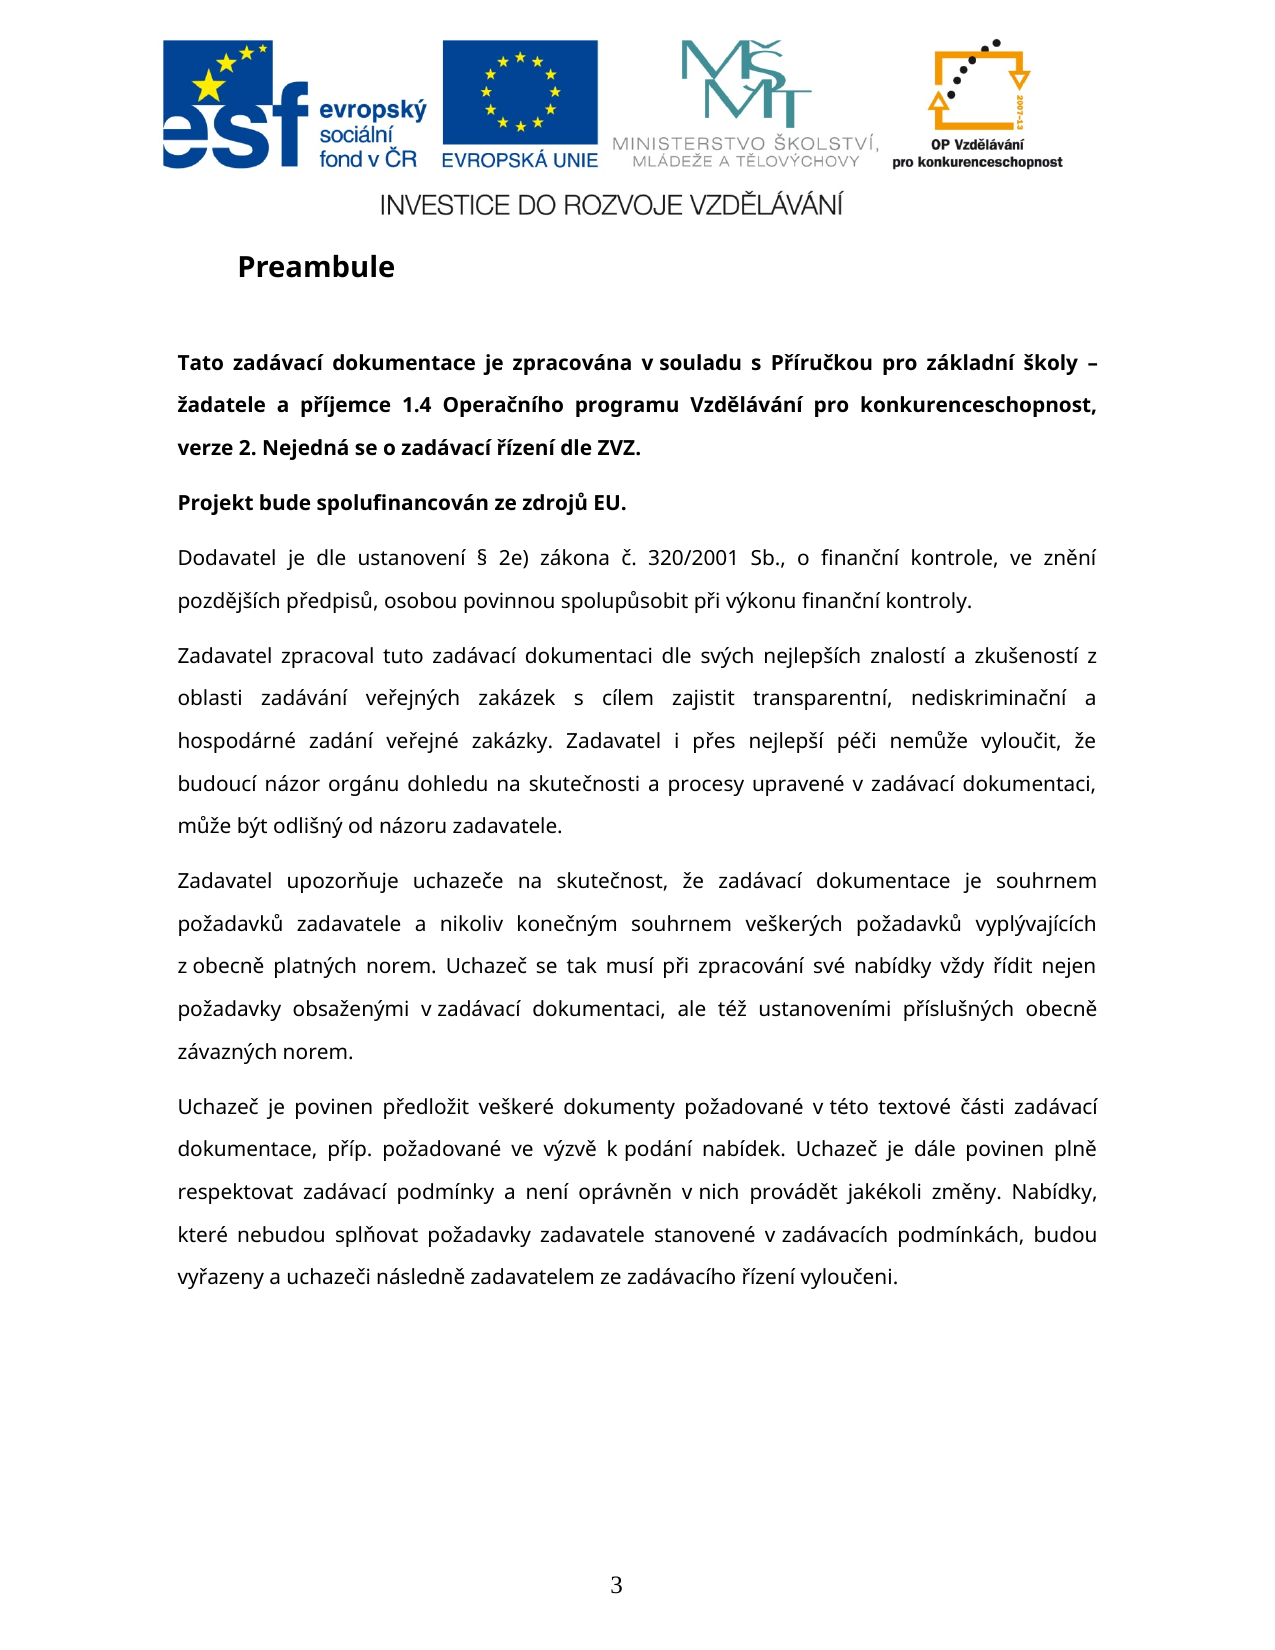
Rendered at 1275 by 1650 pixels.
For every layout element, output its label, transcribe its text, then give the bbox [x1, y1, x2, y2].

picture [115, 0, 1124, 247]
text Dodavatel je dle ustanovení § 2e) zákona č. 320/2001 Sb., o finanční kontrole, ve znění pozdějších předpisů, osobou povinnou spolupůsobit při výkonu finanční kontroly. [177, 543, 1098, 614]
subtitle Preambule [237, 157, 1098, 286]
text Uchazeč je povinen předložit veškeré dokumenty požadované v této textové části zadávací dokumentace, příp. požadované ve výzvě k podání nabídek. Uchazeč je dále povinen plně respektovat zadávací podmínky a není oprávněn v nich provádět jakékoli změny. Nabídky, které nebudou splňovat požadavky zadavatele stanovené v zadávacích podmínkách, budou vyřazeny a uchazeči následně zadavatelem ze zadávacího řízení vyloučeni. [177, 1092, 1098, 1291]
text Zadavatel upozorňuje uchazeče na skutečnost, že zadávací dokumentace je souhrnem požadavků zadavatele a nikoliv konečným souhrnem veškerých požadavků vyplývajících z obecně platných norem. Uchazeč se tak musí při zpracování své nabídky vždy řídit nejen požadavky obsaženými v zadávací dokumentaci, ale též ustanoveními příslušných obecně závazných norem. [177, 866, 1098, 1065]
text Zadavatel zpracoval tuto zadávací dokumentaci dle svých nejlepších znalostí a zkušeností z oblasti zadávání veřejných zakázek s cílem zajistit transparentní, nediskriminační a hospodárné zadání veřejné zakázky. Zadavatel i přes nejlepší péči nemůže vyloučit, že budoucí názor orgánu dohledu na skutečnosti a procesy upravené v zadávací dokumentaci, může být odlišný od názoru zadavatele. [177, 641, 1098, 840]
text Tato zadávací dokumentace je zpracována v souladu s Příručkou pro základní školy – žadatele a příjemce 1.4 Operačního programu Vzdělávání pro konkurenceschopnost, verze 2. Nejedná se o zadávací řízení dle ZVZ. [177, 348, 1098, 461]
text Projekt bude spolufinancován ze zdrojů EU. [177, 488, 1098, 517]
